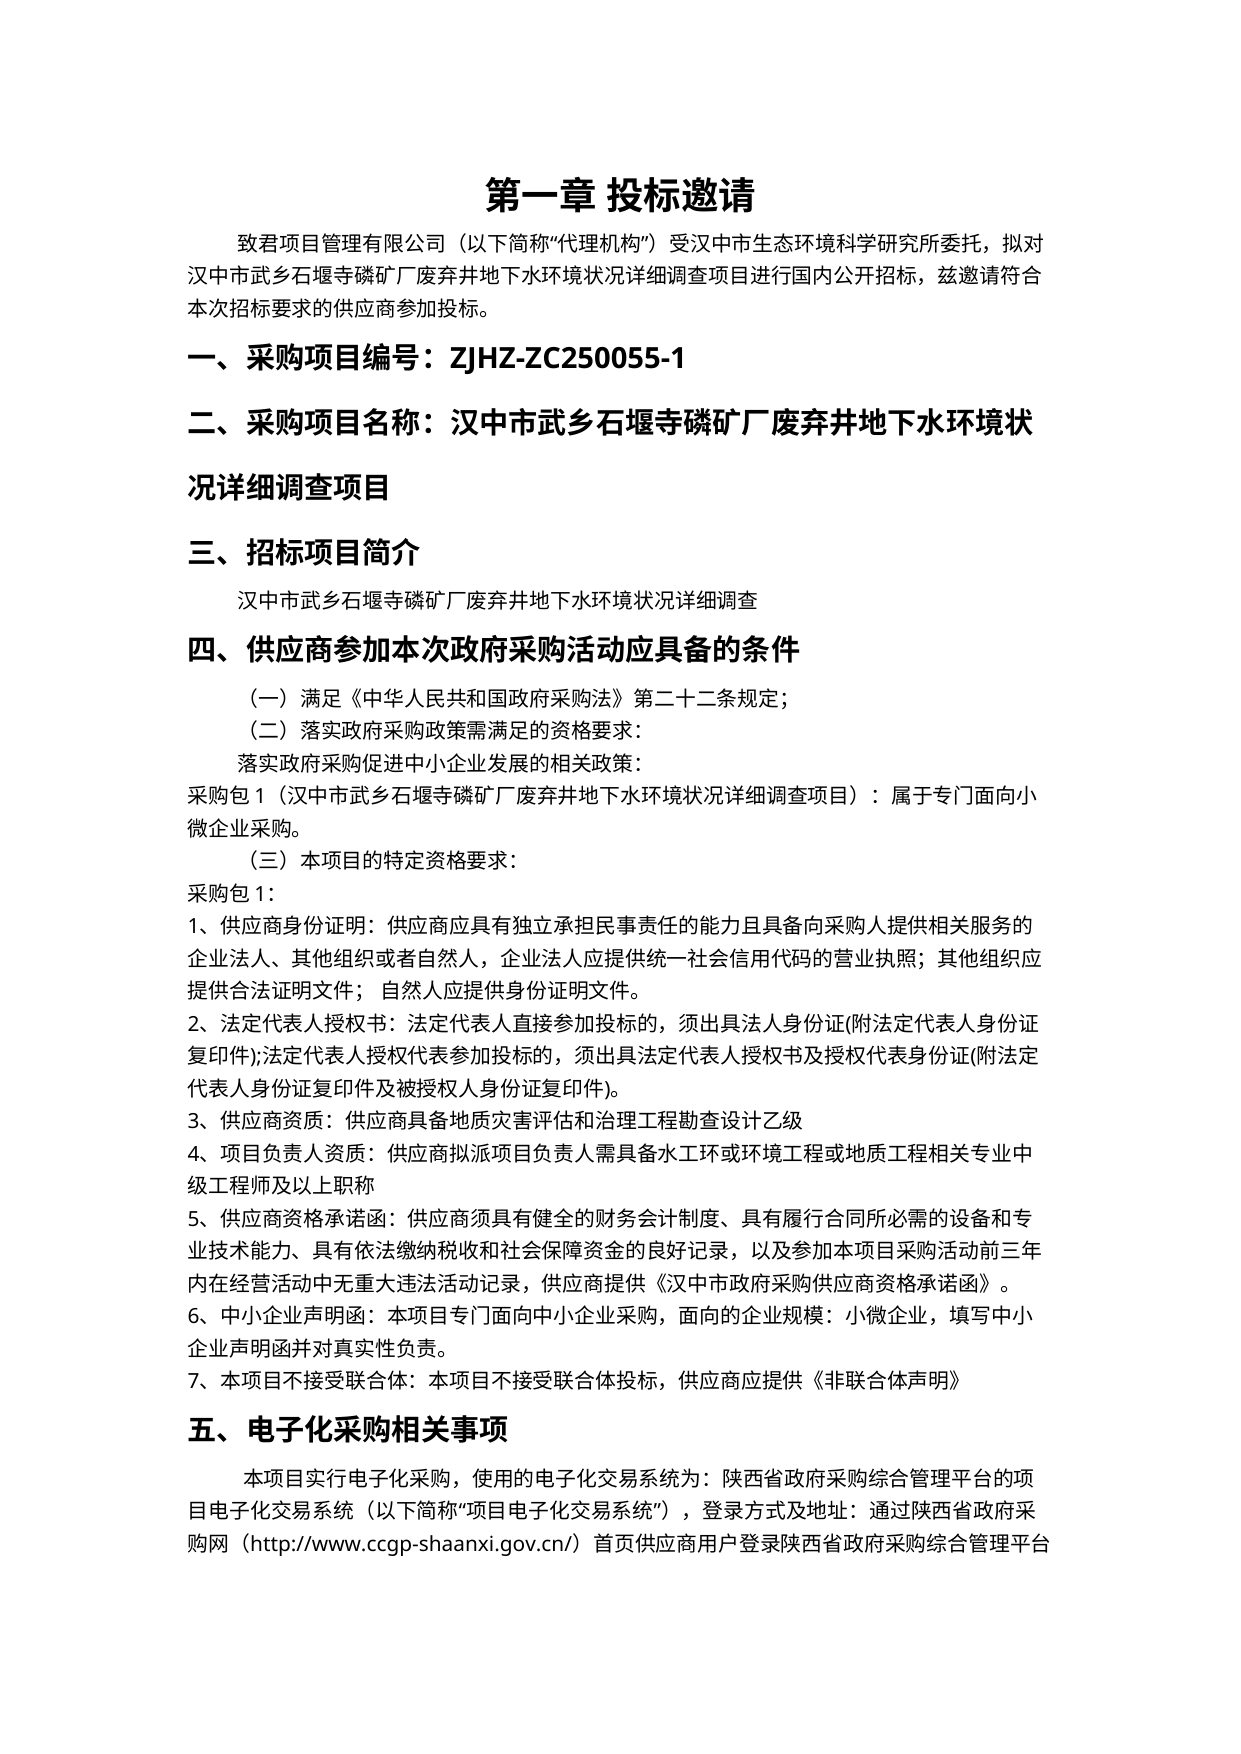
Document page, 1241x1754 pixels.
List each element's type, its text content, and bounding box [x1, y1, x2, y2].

text （一）满足《中华人民共和国政府采购法》第二十二条规定； [187, 682, 1053, 714]
text 五、电子化采购相关事项 [187, 1397, 1053, 1462]
text 四、供应商参加本次政府采购活动应具备的条件 [187, 617, 1053, 682]
text 1、供应商身份证明：供应商应具有独立承担民事责任的能力且具备向采购人提供相关服务的企业法人、其他组织或者自然人，企业法人应提供统一社会信用代码的营业执照；其他组织应提供合法证明文件； 自然人应提供身份证明文件。 [187, 909, 1053, 1007]
text 7、本项目不接受联合体：本项目不接受联合体投标，供应商应提供《非联合体声明》 [187, 1364, 1053, 1397]
text 三、招标项目简介 [187, 519, 1053, 584]
text 汉中市武乡石堰寺磷矿厂废弃井地下水环境状况详细调查 [187, 584, 1053, 617]
text 第一章 投标邀请 [187, 162, 1053, 227]
text （三）本项目的特定资格要求： [187, 844, 1053, 877]
text 采购包1： [187, 877, 1053, 909]
text 4、项目负责人资质：供应商拟派项目负责人需具备水工环或环境工程或地质工程相关专业中级工程师及以上职称 [187, 1137, 1053, 1202]
text （二）落实政府采购政策需满足的资格要求： [187, 714, 1053, 747]
text 6、中小企业声明函：本项目专门面向中小企业采购，面向的企业规模：小微企业，填写中小企业声明函并对真实性负责。 [187, 1299, 1053, 1364]
text 致君项目管理有限公司（以下简称“代理机构”）受汉中市生态环境科学研究所委托，拟对汉中市武乡石堰寺磷矿厂废弃井地下水环境状况详细调查项目进行国内公开招标，兹邀请符合本次招标要求的供应商参加投标。 [187, 227, 1053, 324]
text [187, 1462, 1053, 1559]
text 一、采购项目编号：ZJHZ-ZC250055-1 [187, 324, 1053, 389]
text 采购包1（汉中市武乡石堰寺磷矿厂废弃井地下水环境状况详细调查项目）：属于专门面向小微企业采购。 [187, 779, 1053, 844]
text 3、供应商资质：供应商具备地质灾害评估和治理工程勘查设计乙级 [187, 1104, 1053, 1137]
text 5、供应商资格承诺函：供应商须具有健全的财务会计制度、具有履行合同所必需的设备和专业技术能力、具有依法缴纳税收和社会保障资金的良好记录，以及参加本项目采购活动前三年内在经营活动中无重大违法活动记录，供应商提供《汉中市政府采购供应商资格承诺函》。 [187, 1202, 1053, 1299]
text 落实政府采购促进中小企业发展的相关政策： [187, 747, 1053, 779]
text 二、采购项目名称：汉中市武乡石堰寺磷矿厂废弃井地下水环境状况详细调查项目 [187, 389, 1053, 519]
text 2、法定代表人授权书：法定代表人直接参加投标的，须出具法人身份证(附法定代表人身份证复印件);法定代表人授权代表参加投标的，须出具法定代表人授权书及授权代表身份证(附法定代表人身份证复印件及被授权人身份证复印件)。 [187, 1007, 1053, 1104]
